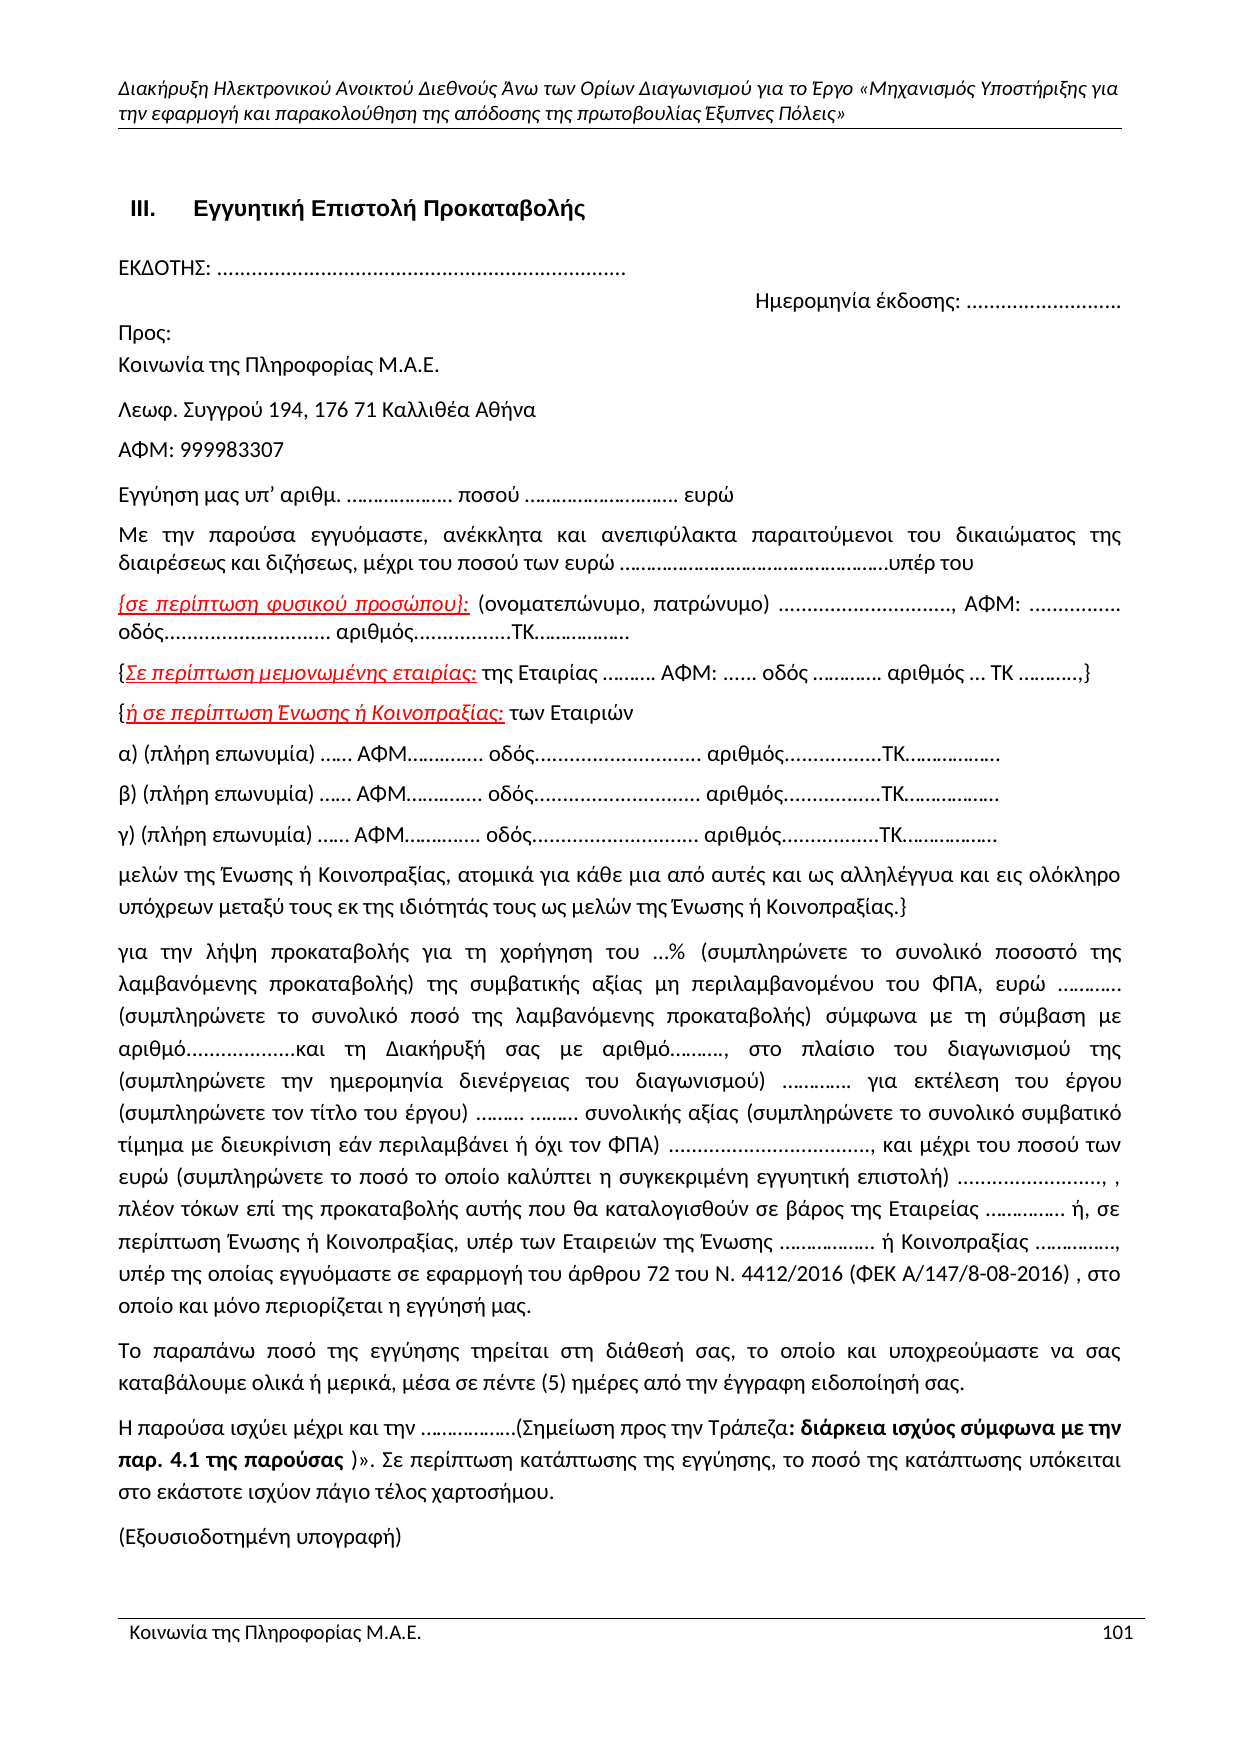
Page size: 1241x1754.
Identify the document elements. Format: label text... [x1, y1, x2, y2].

text Το παραπάνω ποσό της εγγύησης τηρείται στη διάθεσή σας, το οποίο και υποχρεούμαστε να σας καταβάλουμε ολικά ή μερικά, μέσα σε πέντε (5) ημέρες από την έγγραφη ειδοποίησή σας. [118, 1336, 1122, 1396]
text ΕΚΔΟΤΗΣ: ....................................................................... [118, 253, 1122, 282]
text {ή σε περίπτωση Ένωσης ή Κοινοπραξίας: των Εταιριών [118, 698, 1122, 726]
text Ημερομηνία έκδοσης: ........................... [118, 286, 1122, 314]
text Εγγύηση μας υπ’ αριθμ. ……………….. ποσού ………………….……. ευρώ [118, 480, 1122, 508]
text Η παρούσα ισχύει μέχρι και την ………………(Σημείωση προς την Τράπεζα: διάρκεια ισχύος σύμφωνα με την παρ. 4.1 της παρούσας )». Σε περίπτωση κατάπτωσης της εγγύησης, το ποσό της κατάπτωσης υπόκειται στο εκάστοτε ισχύον πάγιο τέλος χαρτοσήμου. [118, 1413, 1122, 1505]
subtitle Εγγυητική Επιστολή Προκαταβολής [156, 194, 1122, 221]
text Με την παρούσα εγγυόμαστε, ανέκκλητα και ανεπιφύλακτα παραιτούμενοι του δικαιώματος της διαιρέσεως και διζήσεως, μέχρι του ποσού των ευρώ ……………………………………………υπέρ του [118, 521, 1122, 577]
text {Σε περίπτωση μεμονωμένης εταιρίας: της Εταιρίας ………. ΑΦΜ: ...... οδός …………. αριθμός … ΤΚ ………..,} [118, 658, 1122, 686]
text για την λήψη προκαταβολής για τη χορήγηση του …% (συμπληρώνετε το συνολικό ποσοστό της λαμβανόμενης προκαταβολής) της συμβατικής αξίας μη περιλαμβανομένου του ΦΠΑ, ευρώ ………… (συμπληρώνετε το συνολικό ποσό της λαμβανόμενης προκαταβολής) σύμφωνα με τη σύμβαση με αριθμό...................και τη Διακήρυξή σας με αριθμό………., στο πλαίσιο του διαγωνισμού της (συμπληρώνετε την ημερομηνία διενέργειας του διαγωνισμού) …………. για εκτέλεση του έργου (συμπληρώνετε τον τίτλο του έργου) ……… ……… συνολικής αξίας (συμπληρώνετε το συνολικό συμβατικό τίμημα με διευκρίνιση εάν περιλαμβάνει ή όχι τον ΦΠΑ) ..................................., και μέχρι του ποσού των ευρώ (συμπληρώνετε το ποσό το οποίο καλύπτει η συγκεκριμένη εγγυητική επιστολή) ........................., , πλέον τόκων επί της προκαταβολής αυτής που θα καταλογισθούν σε βάρος της Εταιρείας …………… ή, σε περίπτωση Ένωσης ή Κοινοπραξίας, υπέρ των Εταιρειών της Ένωσης ……………… ή Κοινοπραξίας ……………, υπέρ της οποίας εγγυόμαστε σε εφαρμογή του άρθρου 72 του Ν. 4412/2016 (ΦΕΚ Α/147/8-08-2016) , στο οποίο και μόνο περιορίζεται η εγγύησή μας. [118, 937, 1122, 1319]
text ΑΦΜ: 999983307 [118, 435, 1122, 463]
text (Εξουσιοδοτημένη υπογραφή) [118, 1522, 1122, 1550]
text Προς: [118, 318, 1122, 346]
text γ) (πλήρη επωνυμία) …… ΑΦΜ…….….... οδός............................. αριθμός.................ΤΚ……………… [118, 820, 1122, 848]
text μελών της Ένωσης ή Κοινοπραξίας, ατομικά για κάθε μια από αυτές και ως αλληλέγγυα και εις ολόκληρο υπόχρεων μεταξύ τους εκ της ιδιότητάς τους ως μελών της Ένωσης ή Κοινοπραξίας.} [118, 860, 1122, 920]
text {σε περίπτωση φυσικού προσώπου}: (ονοματεπώνυμο, πατρώνυμο) .............................., ΑΦΜ: ................ οδός............................. αριθμός.................ΤΚ……………… [118, 589, 1122, 645]
text Λεωφ. Συγγρού 194, 176 71 Καλλιθέα Αθήνα [118, 395, 1122, 423]
text Κοινωνία της Πληροφορίας Μ.Α.Ε. [118, 350, 1122, 378]
text β) (πλήρη επωνυμία) …… ΑΦΜ…….….... οδός............................. αριθμός.................ΤΚ……………… [118, 779, 1122, 807]
text α) (πλήρη επωνυμία) …… ΑΦΜ…….….... οδός............................. αριθμός.................ΤΚ……………… [118, 739, 1122, 767]
